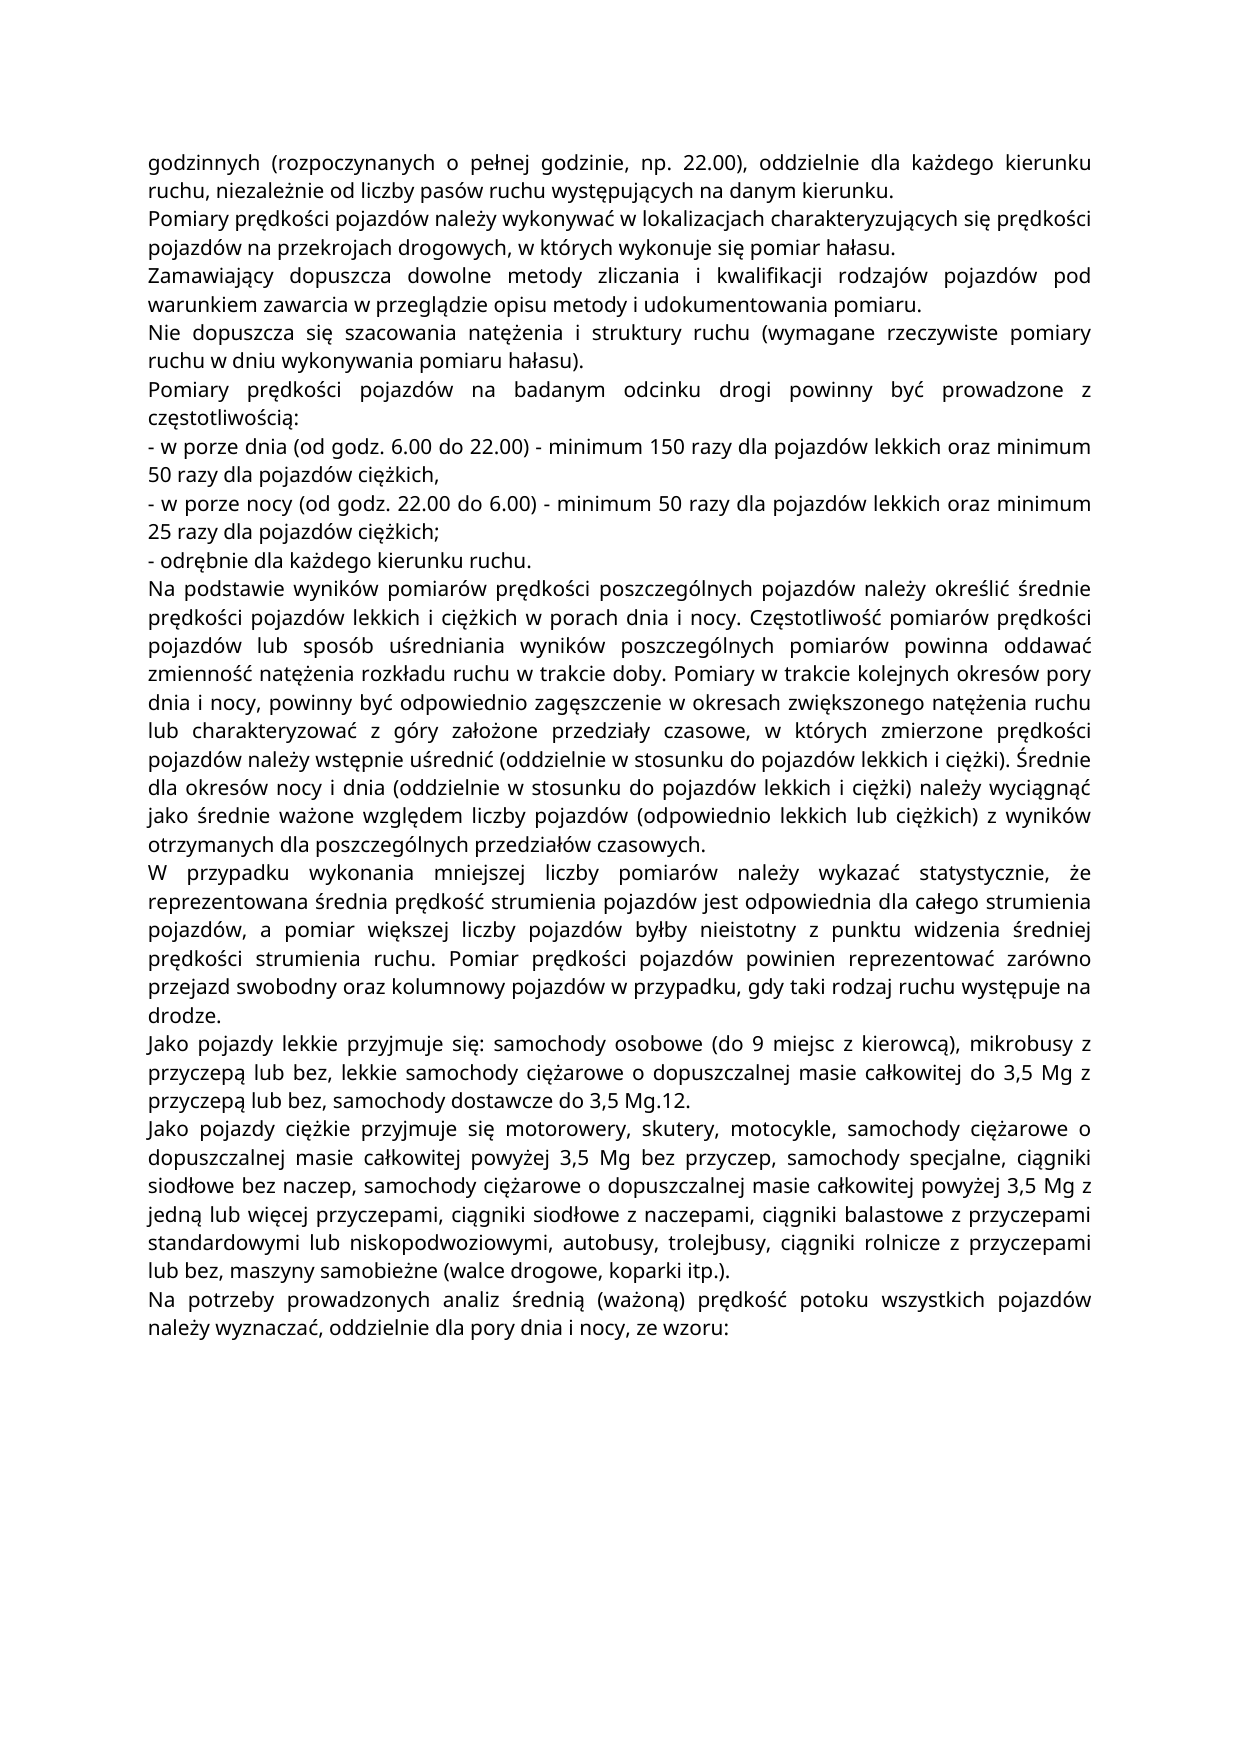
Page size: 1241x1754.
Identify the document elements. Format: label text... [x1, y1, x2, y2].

text Jako pojazdy lekkie przyjmuje się: samochody osobowe (do 9 miejsc z kierowcą), mikrobusy z przyczepą lub bez, lekkie samochody ciężarowe o dopuszczalnej masie całkowitej do 3,5 Mg z przyczepą lub bez, samochody dostawcze do 3,5 Mg.12. [148, 1029, 1093, 1114]
text - w porze nocy (od godz. 22.00 do 6.00) - minimum 50 razy dla pojazdów lekkich oraz minimum 25 razy dla pojazdów ciężkich; [148, 489, 1093, 546]
text - w porze dnia (od godz. 6.00 do 22.00) - minimum 150 razy dla pojazdów lekkich oraz minimum 50 razy dla pojazdów ciężkich, [148, 432, 1093, 489]
text - odrębnie dla każdego kierunku ruchu. [148, 546, 1093, 574]
text Zamawiający dopuszcza dowolne metody zliczania i kwalifikacji rodzajów pojazdów pod warunkiem zawarcia w przeglądzie opisu metody i udokumentowania pomiaru. [148, 261, 1093, 318]
text Na potrzeby prowadzonych analiz średnią (ważoną) prędkość potoku wszystkich pojazdów należy wyznaczać, oddzielnie dla pory dnia i nocy, ze wzoru: [148, 1285, 1093, 1342]
text Pomiary prędkości pojazdów na badanym odcinku drogi powinny być prowadzone z częstotliwością: [148, 375, 1093, 432]
text W przypadku wykonania mniejszej liczby pomiarów należy wykazać statystycznie, że reprezentowana średnia prędkość strumienia pojazdów jest odpowiednia dla całego strumienia pojazdów, a pomiar większej liczby pojazdów byłby nieistotny z punktu widzenia średniej prędkości strumienia ruchu. Pomiar prędkości pojazdów powinien reprezentować zarówno przejazd swobodny oraz kolumnowy pojazdów w przypadku, gdy taki rodzaj ruchu występuje na drodze. [148, 858, 1093, 1029]
text Na podstawie wyników pomiarów prędkości poszczególnych pojazdów należy określić średnie prędkości pojazdów lekkich i ciężkich w porach dnia i nocy. Częstotliwość pomiarów prędkości pojazdów lub sposób uśredniania wyników poszczególnych pomiarów powinna oddawać zmienność natężenia rozkładu ruchu w trakcie doby. Pomiary w trakcie kolejnych okresów pory dnia i nocy, powinny być odpowiednio zagęszczenie w okresach zwiększonego natężenia ruchu lub charakteryzować z góry założone przedziały czasowe, w których zmierzone prędkości pojazdów należy wstępnie uśrednić (oddzielnie w stosunku do pojazdów lekkich i ciężki). Średnie dla okresów nocy i dnia (oddzielnie w stosunku do pojazdów lekkich i ciężki) należy wyciągnąć jako średnie ważone względem liczby pojazdów (odpowiednio lekkich lub ciężkich) z wyników otrzymanych dla poszczególnych przedziałów czasowych. [148, 574, 1093, 858]
text Nie dopuszcza się szacowania natężenia i struktury ruchu (wymagane rzeczywiste pomiary ruchu w dniu wykonywania pomiaru hałasu). [148, 318, 1093, 375]
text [148, 148, 1093, 204]
text Pomiary prędkości pojazdów należy wykonywać w lokalizacjach charakteryzujących się prędkości pojazdów na przekrojach drogowych, w których wykonuje się pomiar hałasu. [148, 204, 1093, 261]
text Jako pojazdy ciężkie przyjmuje się motorowery, skutery, motocykle, samochody ciężarowe o dopuszczalnej masie całkowitej powyżej 3,5 Mg bez przyczep, samochody specjalne, ciągniki siodłowe bez naczep, samochody ciężarowe o dopuszczalnej masie całkowitej powyżej 3,5 Mg z jedną lub więcej przyczepami, ciągniki siodłowe z naczepami, ciągniki balastowe z przyczepami standardowymi lub niskopodwoziowymi, autobusy, trolejbusy, ciągniki rolnicze z przyczepami lub bez, maszyny samobieżne (walce drogowe, koparki itp.). [148, 1114, 1093, 1285]
